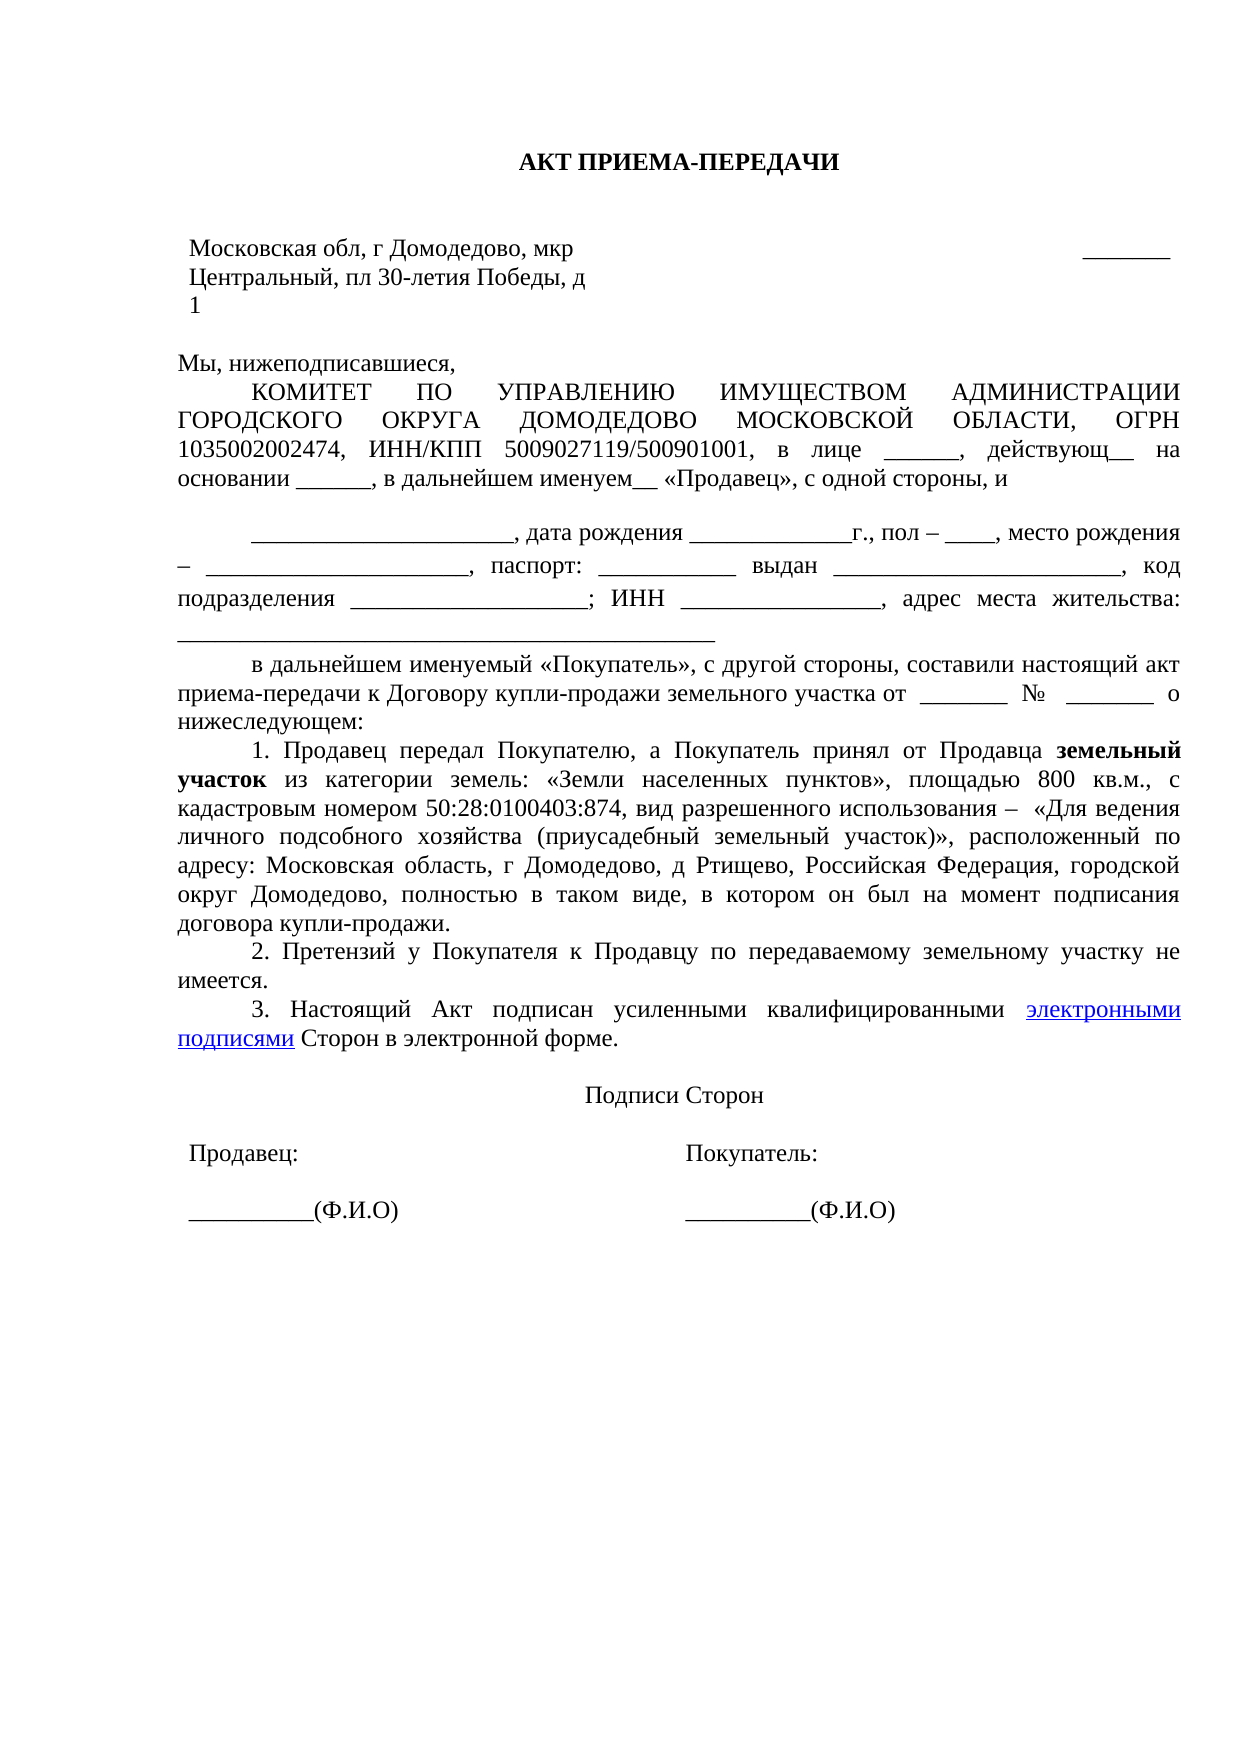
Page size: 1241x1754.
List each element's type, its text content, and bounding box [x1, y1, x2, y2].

text Мы, нижеподписавшиеся, [177, 348, 1181, 377]
text в дальнейшем именуемый «Покупатель», с другой стороны, составили настоящий акт приема-передачи к Договору купли-продажи земельного участка от _______ № _______ о нижеследующем: [177, 649, 1181, 735]
text _____________________, дата рождения _____________г., пол – ____, место рождения – _____________________, паспорт: ___________ выдан _______________________, код подразделения ___________________; ИНН ________________, адрес места жительства: ___________________________________________ [177, 517, 1181, 645]
table_header _______ [605, 233, 1181, 319]
text 3. Настоящий Акт подписан усиленными квалифицированными электронными подписями Сторон в электронной форме. [177, 994, 1181, 1051]
table_cell Покупатель: [674, 1138, 1171, 1195]
text КОМИТЕТ ПО УПРАВЛЕНИЮ ИМУЩЕСТВОМ АДМИНИСТРАЦИИ ГОРОДСКОГО ОКРУГА ДОМОДЕДОВО МОСКОВСКОЙ ОБЛАСТИ, ОГРН 1035002002474, ИНН/КПП 5009027119/500901001, в лице ______, действующ__ на основании ______, в дальнейшем именуем__ «Продавец», с одной стороны, и [177, 377, 1181, 492]
table_cell __________(Ф.И.О) [177, 1195, 674, 1224]
table_header Московская обл, г Домодедово, мкр Центральный, пл 30-летия Победы, д 1 [177, 233, 605, 319]
text 2. Претензий у Покупателя к Продавцу по передаваемому земельному участку не имеется. [177, 936, 1181, 994]
text 1. Продавец передал Покупателю, а Покупатель принял от Продавца земельный участок из категории земель: «Земли населенных пунктов», площадью 800 кв.м., с кадастровым номером 50:28:0100403:874, вид разрешенного использования – «Для ведения личного подсобного хозяйства (приусадебный земельный участок)», расположенный по адресу: Московская область, г Домодедово, д Ртищево, Российская Федерация, городской округ Домодедово, полностью в таком виде, в котором он был на момент подписания договора купли-продажи. [177, 735, 1181, 936]
table_header Подписи Сторон [177, 1080, 1171, 1138]
table_cell __________(Ф.И.О) [674, 1195, 1171, 1224]
text АКТ ПРИЕМА-ПЕРЕДАЧИ [177, 147, 1181, 176]
table_cell Продавец: [177, 1138, 674, 1195]
